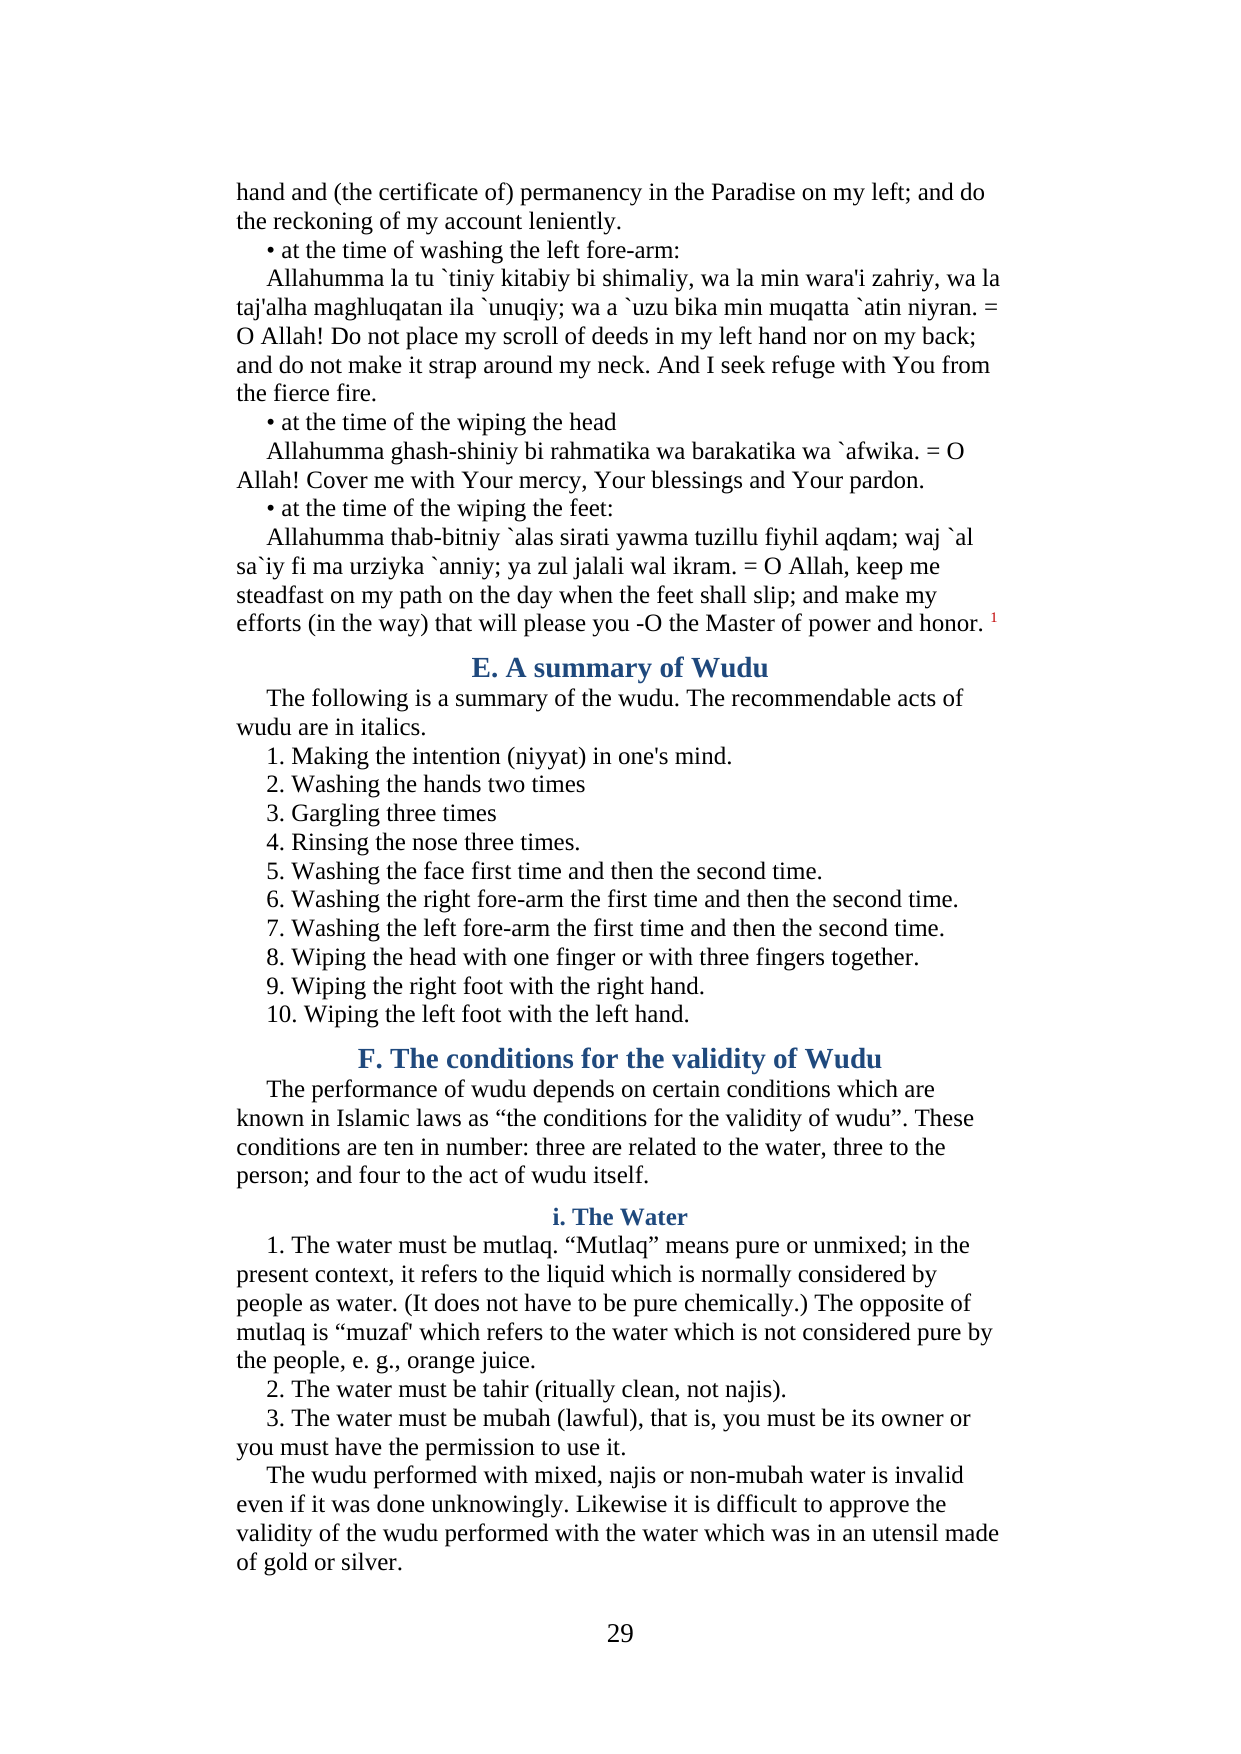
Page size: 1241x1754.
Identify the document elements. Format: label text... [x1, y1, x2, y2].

text Allahumma thab-bitniy `alas sirati yawma tuzillu fiyhil aqdam; waj `al sa`iy fi ma urziyka `anniy; ya zul jalali wal ikram. = O Allah, keep me steadfast on my path on the day when the feet shall slip; and make my efforts (in the way) that will please you -O the Master of power and honor. 1 [236, 522, 1004, 637]
text 1. The water must be mutlaq. “Mutlaq” means pure or unmixed; in the present context, it refers to the liquid which is normally considered by people as water. (It does not have to be pure chemically.) The opposite of mutlaq is “muzaf' which refers to the water which is not con­sidered pure by the people, e. g., orange juice. [236, 1231, 1004, 1374]
text • at the time of the wiping the feet: [236, 493, 1004, 522]
text 10. Wiping the left foot with the left hand. [236, 999, 1004, 1028]
text • at the time of washing the left fore-arm: [236, 235, 1004, 263]
text 2. Washing the hands two times [236, 769, 1004, 798]
text The performance of wudu depends on certain condi­tions which are known in Islamic laws as “the conditions for the validity of wudu”. These conditions are ten in number: three are related to the water, three to the person; and four to the act of wudu itself. [236, 1074, 1004, 1189]
text 1. Making the intention (niyyat) in one's mind. [236, 741, 1004, 769]
subtitle F. The conditions for the validity of Wudu [236, 1041, 1004, 1074]
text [236, 177, 1004, 235]
subtitle i. The Water [236, 1202, 1004, 1231]
text The wudu performed with mixed, najis or non-mubah water is invalid even if it was done unknowingly. Likewise it is difficult to approve the validity of the wudu performed with the water which was in an utensil made of gold or silver. [236, 1461, 1004, 1576]
text • at the time of the wiping the head [236, 407, 1004, 436]
text The following is a summary of the wudu. The recom­mendable acts of wudu are in italics. [236, 683, 1004, 741]
text 3. The water must be mubah (lawful), that is, you must be its owner or you must have the permission to use it. [236, 1403, 1004, 1461]
text Allahumma ghash-shiniy bi rahmatika wa barakatika wa `afwika. = O Allah! Cover me with Your mercy, Your blessings and Your pardon. [236, 436, 1004, 493]
text Allahumma la tu `tiniy kitabiy bi shimaliy, wa la min wara'i zahriy, wa la taj'alha maghluqatan ila `un­uqiy; wa a `uzu bika min muqatta `atin niyran. = O Allah! Do not place my scroll of deeds in my left hand nor on my back; and do not make it strap around my neck. And I seek refuge with You from the fierce fire. [236, 263, 1004, 407]
text 3. Gargling three times [236, 798, 1004, 827]
text 8. Wiping the head with one finger or with three fingers together. [236, 942, 1004, 971]
text 2. The water must be tahir (ritually clean, not najis). [236, 1374, 1004, 1403]
text 5. Washing the face first time and then the second time. [236, 856, 1004, 884]
text 7. Washing the left fore-arm the first time and then the second time. [236, 913, 1004, 942]
text 9. Wiping the right foot with the right hand. [236, 971, 1004, 999]
text 6. Washing the right fore-arm the first time and then the second time. [236, 884, 1004, 913]
text 4. Rinsing the nose three times. [236, 827, 1004, 856]
subtitle E. A summary of Wudu [236, 650, 1004, 683]
